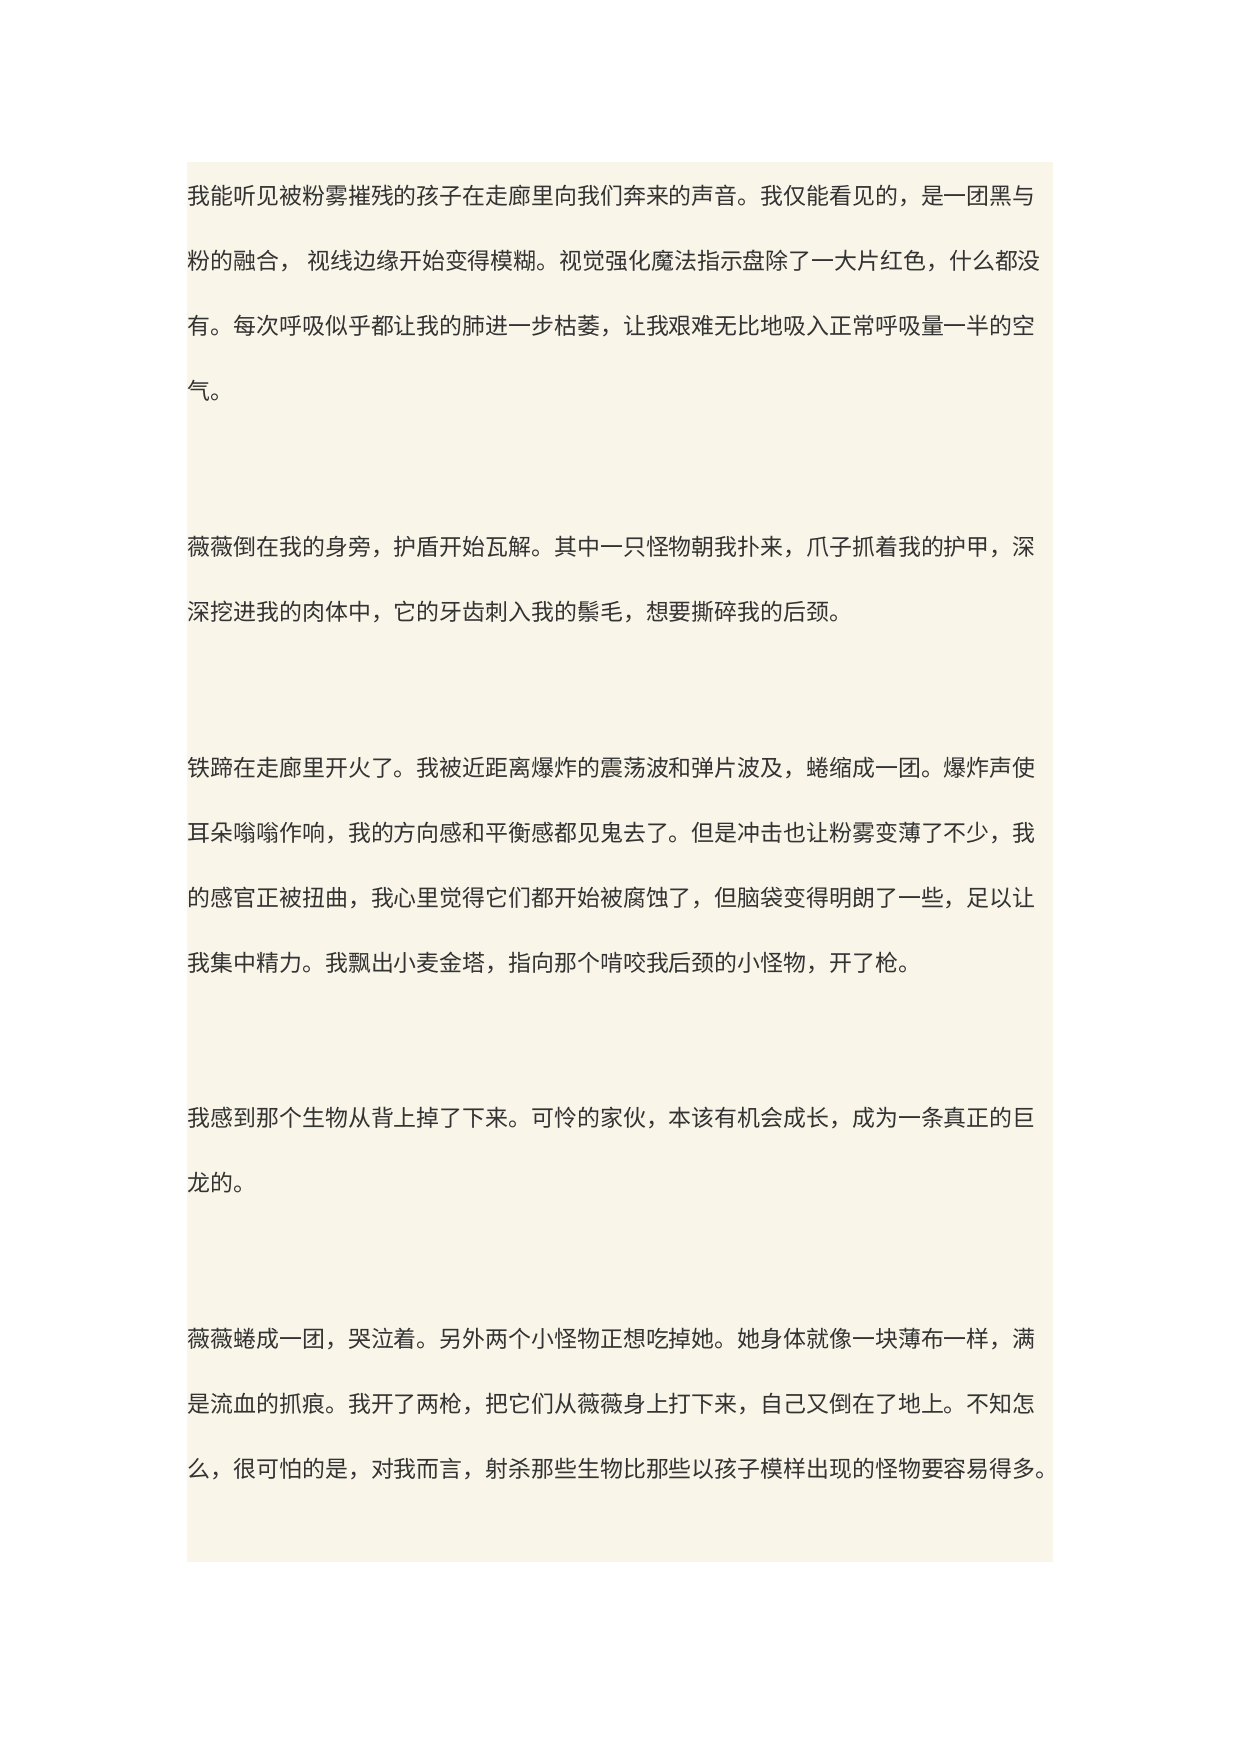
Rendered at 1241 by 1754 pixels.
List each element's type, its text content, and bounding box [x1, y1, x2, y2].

text 铁蹄在走廊里开火了。我被近距离爆炸的震荡波和弹片波及，蜷缩成一团。爆炸声使耳朵嗡嗡作响，我的方向感和平衡感都见鬼去了。但是冲击也让粉雾变薄了不少，我的感官正被扭曲，我心里觉得它们都开始被腐蚀了，但脑袋变得明朗了一些，足以让我集中精力。我飘出小麦金塔，指向那个啃咬我后颈的小怪物，开了枪。 [187, 734, 1053, 994]
text 薇薇蜷成一团，哭泣着。另外两个小怪物正想吃掉她。她身体就像一块薄布一样，满是流血的抓痕。我开了两枪，把它们从薇薇身上打下来，自己又倒在了地上。不知怎么，很可怕的是，对我而言，射杀那些生物比那些以孩子模样出现的怪物要容易得多。 [187, 1305, 1053, 1500]
text 薇薇倒在我的身旁，护盾开始瓦解。其中一只怪物朝我扑来，爪子抓着我的护甲，深深挖进我的肉体中，它的牙齿刺入我的鬃毛，想要撕碎我的后颈。 [187, 513, 1053, 643]
text 我能听见被粉雾摧残的孩子在走廊里向我们奔来的声音。我仅能看见的，是一团黑与粉的融合， 视线边缘开始变得模糊。视觉强化魔法指示盘除了一大片红色，什么都没有。每次呼吸似乎都让我的肺进一步枯萎，让我艰难无比地吸入正常呼吸量一半的空气。 [187, 162, 1053, 422]
text 我感到那个生物从背上掉了下来。可怜的家伙，本该有机会成长，成为一条真正的巨龙的。 [187, 1084, 1053, 1214]
